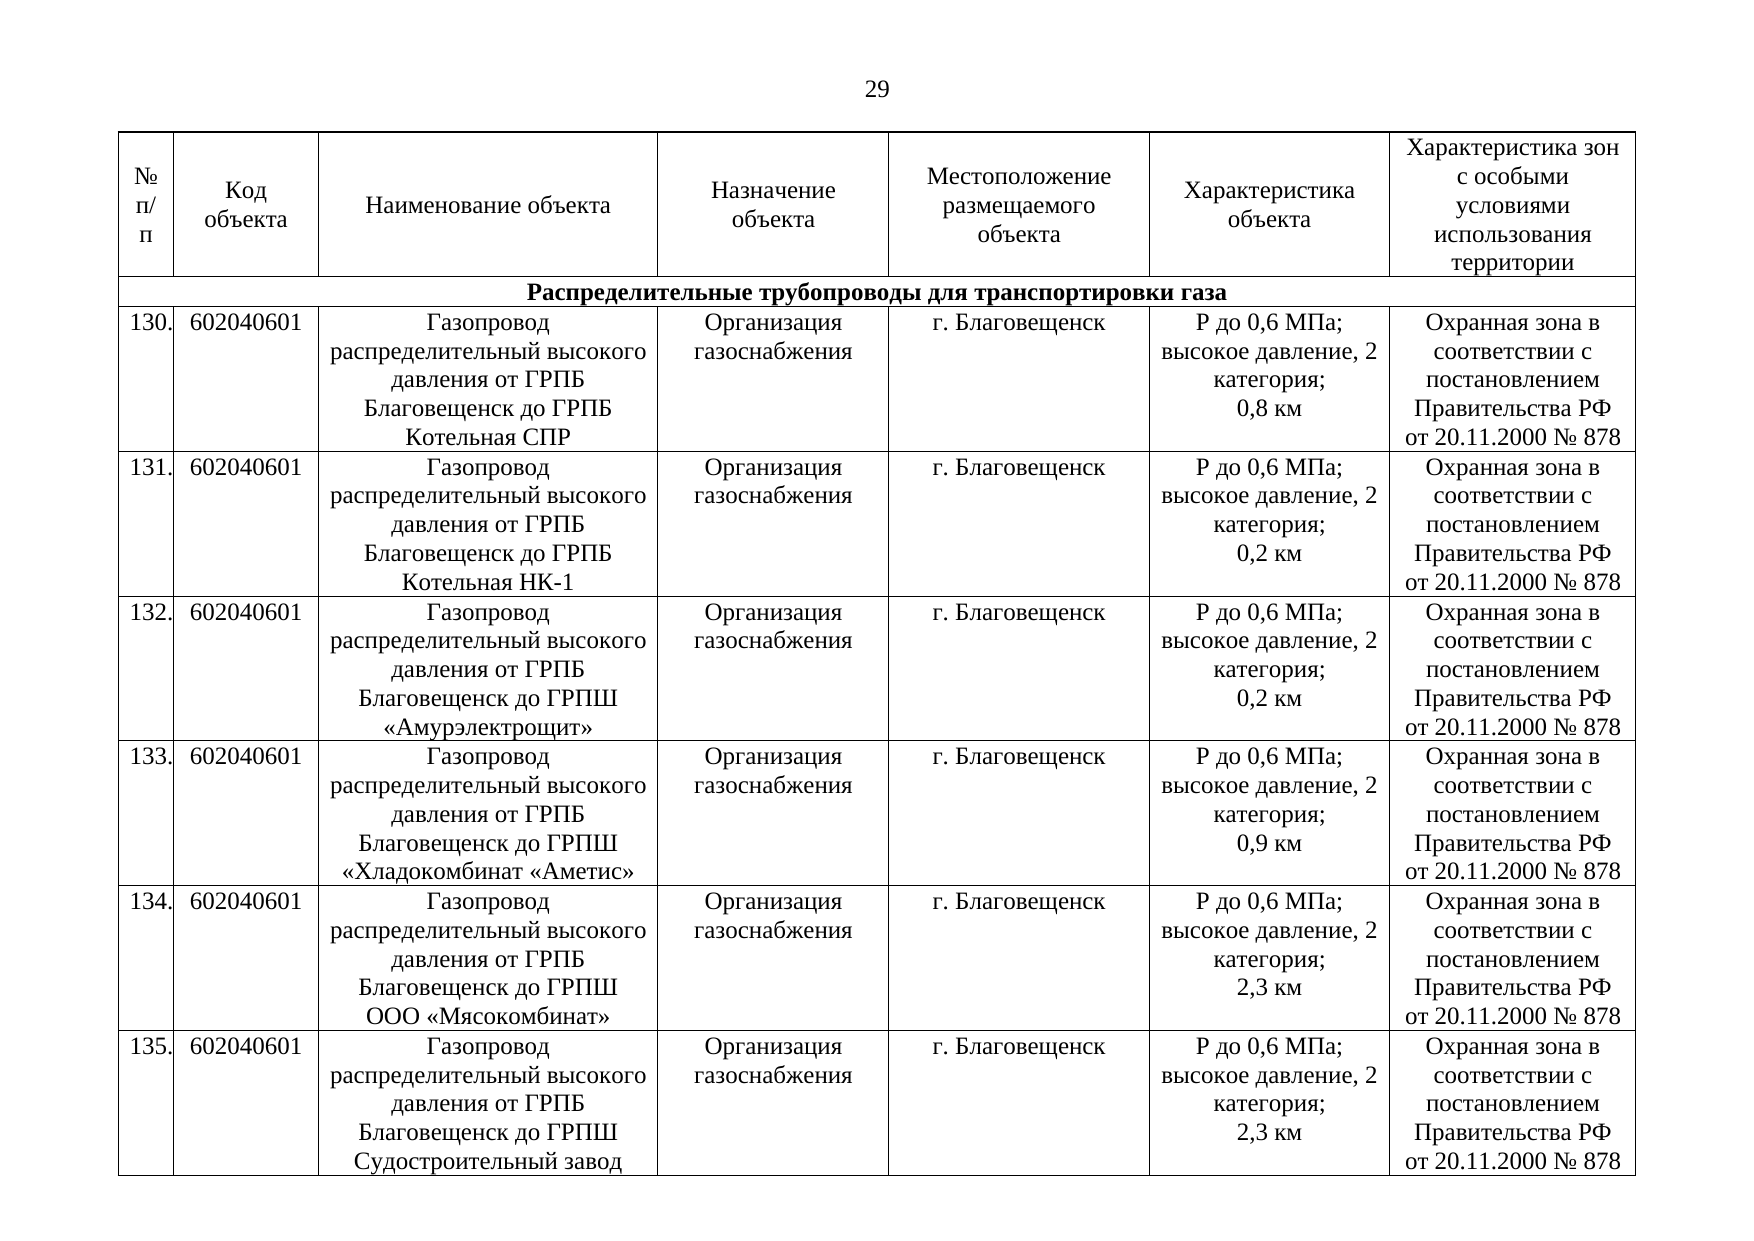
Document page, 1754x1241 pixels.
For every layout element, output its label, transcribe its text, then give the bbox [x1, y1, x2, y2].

table_cell Охранная зона в соответствии с постановлением Правительства РФ от 20.11.2000 № 878 [1390, 597, 1635, 740]
table_cell Организация газоснабжения [658, 741, 888, 885]
table_cell Р до 0,6 МПа; высокое давление, 2 категория; 2,3 км [1150, 886, 1389, 1030]
table_cell г. Благовещенск [889, 886, 1149, 1030]
table_cell Газопровод распределительный высокого давления от ГРПБ Благовещенск до ГРПШ ООО «Мясокомбинат» [319, 886, 657, 1030]
table_cell Охранная зона в соответствии с постановлением Правительства РФ от 20.11.2000 № 878 [1390, 886, 1635, 1030]
table_cell Охранная зона в соответствии с постановлением Правительства РФ от 20.11.2000 № 878 [1390, 741, 1635, 885]
table_header Код объекта [174, 133, 318, 276]
table_cell [119, 452, 173, 596]
table_cell Газопровод распределительный высокого давления от ГРПБ Благовещенск до ГРПШ Судостроительный завод [319, 1031, 657, 1175]
table_cell Организация газоснабжения [658, 452, 888, 596]
table_header Характеристика зон с особыми условиями использования территории [1390, 133, 1635, 276]
table_cell 602040601 [174, 1031, 318, 1175]
table_cell г. Благовещенск [889, 597, 1149, 740]
table_cell Охранная зона в соответствии с постановлением Правительства РФ от 20.11.2000 № 878 [1390, 1031, 1635, 1175]
table_cell [119, 741, 173, 885]
table_cell Охранная зона в соответствии с постановлением Правительства РФ от 20.11.2000 № 878 [1390, 452, 1635, 596]
table_header Характеристика объекта [1150, 133, 1389, 276]
table_header Местоположение размещаемого объекта [889, 133, 1149, 276]
table_cell Р до 0,6 МПа; высокое давление, 2 категория; 0,2 км [1150, 452, 1389, 596]
table_cell 602040601 [174, 741, 318, 885]
table_cell Газопровод распределительный высокого давления от ГРПБ Благовещенск до ГРПБ Котельная СПР [319, 307, 657, 451]
table_cell [119, 597, 173, 740]
table_cell [119, 886, 173, 1030]
table_cell Организация газоснабжения [658, 307, 888, 451]
table_cell Распределительные трубопроводы для транспортировки газа [119, 277, 1635, 306]
table_cell Р до 0,6 МПа; высокое давление, 2 категория; 0,2 км [1150, 597, 1389, 740]
table_cell Газопровод распределительный высокого давления от ГРПБ Благовещенск до ГРПБ Котельная НК-1 [319, 452, 657, 596]
table_cell Р до 0,6 МПа; высокое давление, 2 категория; 0,8 км [1150, 307, 1389, 451]
table_header № п/п [119, 133, 173, 276]
table_cell г. Благовещенск [889, 741, 1149, 885]
table_header Назначение объекта [658, 133, 888, 276]
table_cell [119, 307, 173, 451]
table_cell Газопровод распределительный высокого давления от ГРПБ Благовещенск до ГРПШ «Амурэлектрощит» [319, 597, 657, 740]
table_cell Организация газоснабжения [658, 597, 888, 740]
table_cell 602040601 [174, 597, 318, 740]
table_cell г. Благовещенск [889, 307, 1149, 451]
table_cell г. Благовещенск [889, 1031, 1149, 1175]
table_cell Организация газоснабжения [658, 1031, 888, 1175]
table_header Наименование объекта [319, 133, 657, 276]
table_cell Р до 0,6 МПа; высокое давление, 2 категория; 0,9 км [1150, 741, 1389, 885]
table_cell 602040601 [174, 307, 318, 451]
table_cell г. Благовещенск [889, 452, 1149, 596]
table_cell Охранная зона в соответствии с постановлением Правительства РФ от 20.11.2000 № 878 [1390, 307, 1635, 451]
table_cell Газопровод распределительный высокого давления от ГРПБ Благовещенск до ГРПШ «Хладокомбинат «Аметис» [319, 741, 657, 885]
table_cell Организация газоснабжения [658, 886, 888, 1030]
table_cell [119, 1031, 173, 1175]
table_cell 602040601 [174, 452, 318, 596]
table_cell Р до 0,6 МПа; высокое давление, 2 категория; 2,3 км [1150, 1031, 1389, 1175]
table_cell 602040601 [174, 886, 318, 1030]
